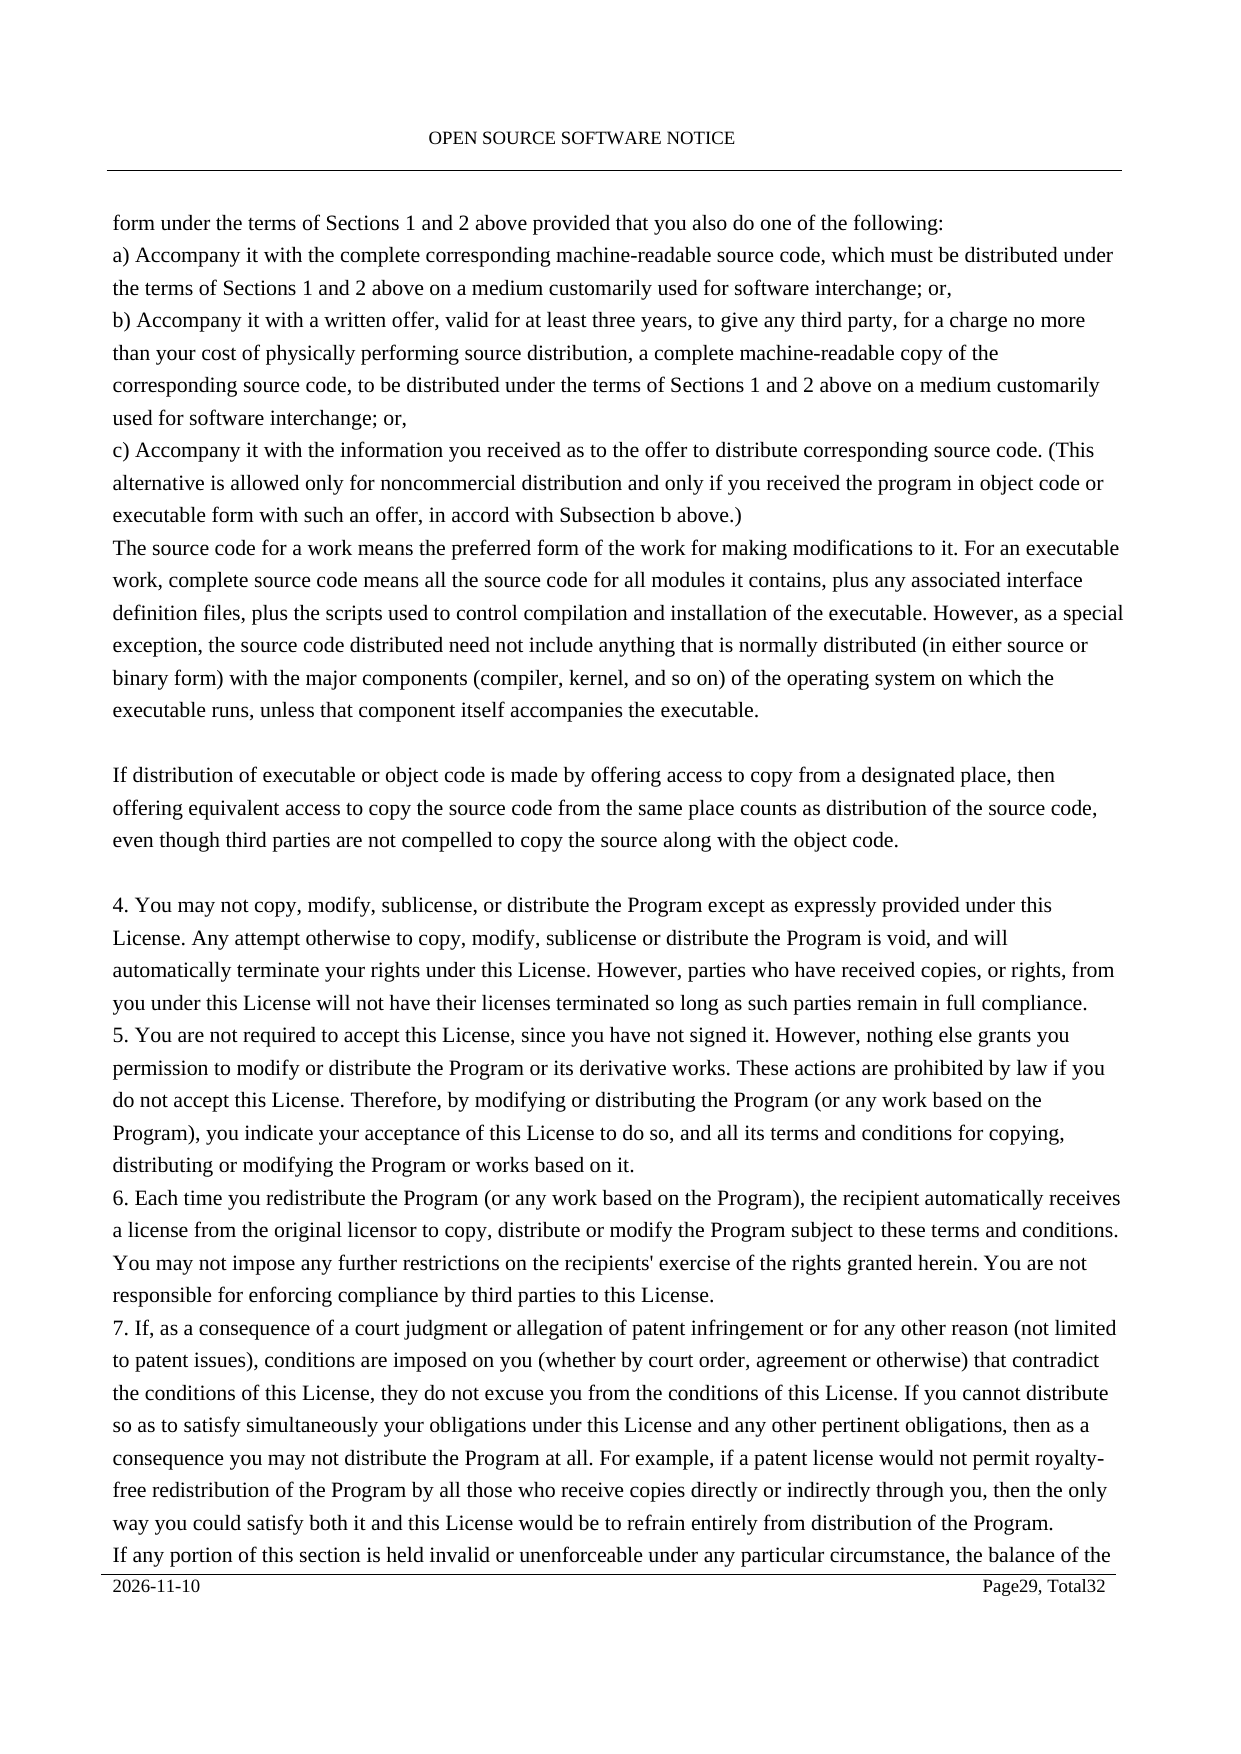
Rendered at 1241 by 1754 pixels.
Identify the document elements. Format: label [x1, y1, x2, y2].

text [112, 206, 1128, 1571]
